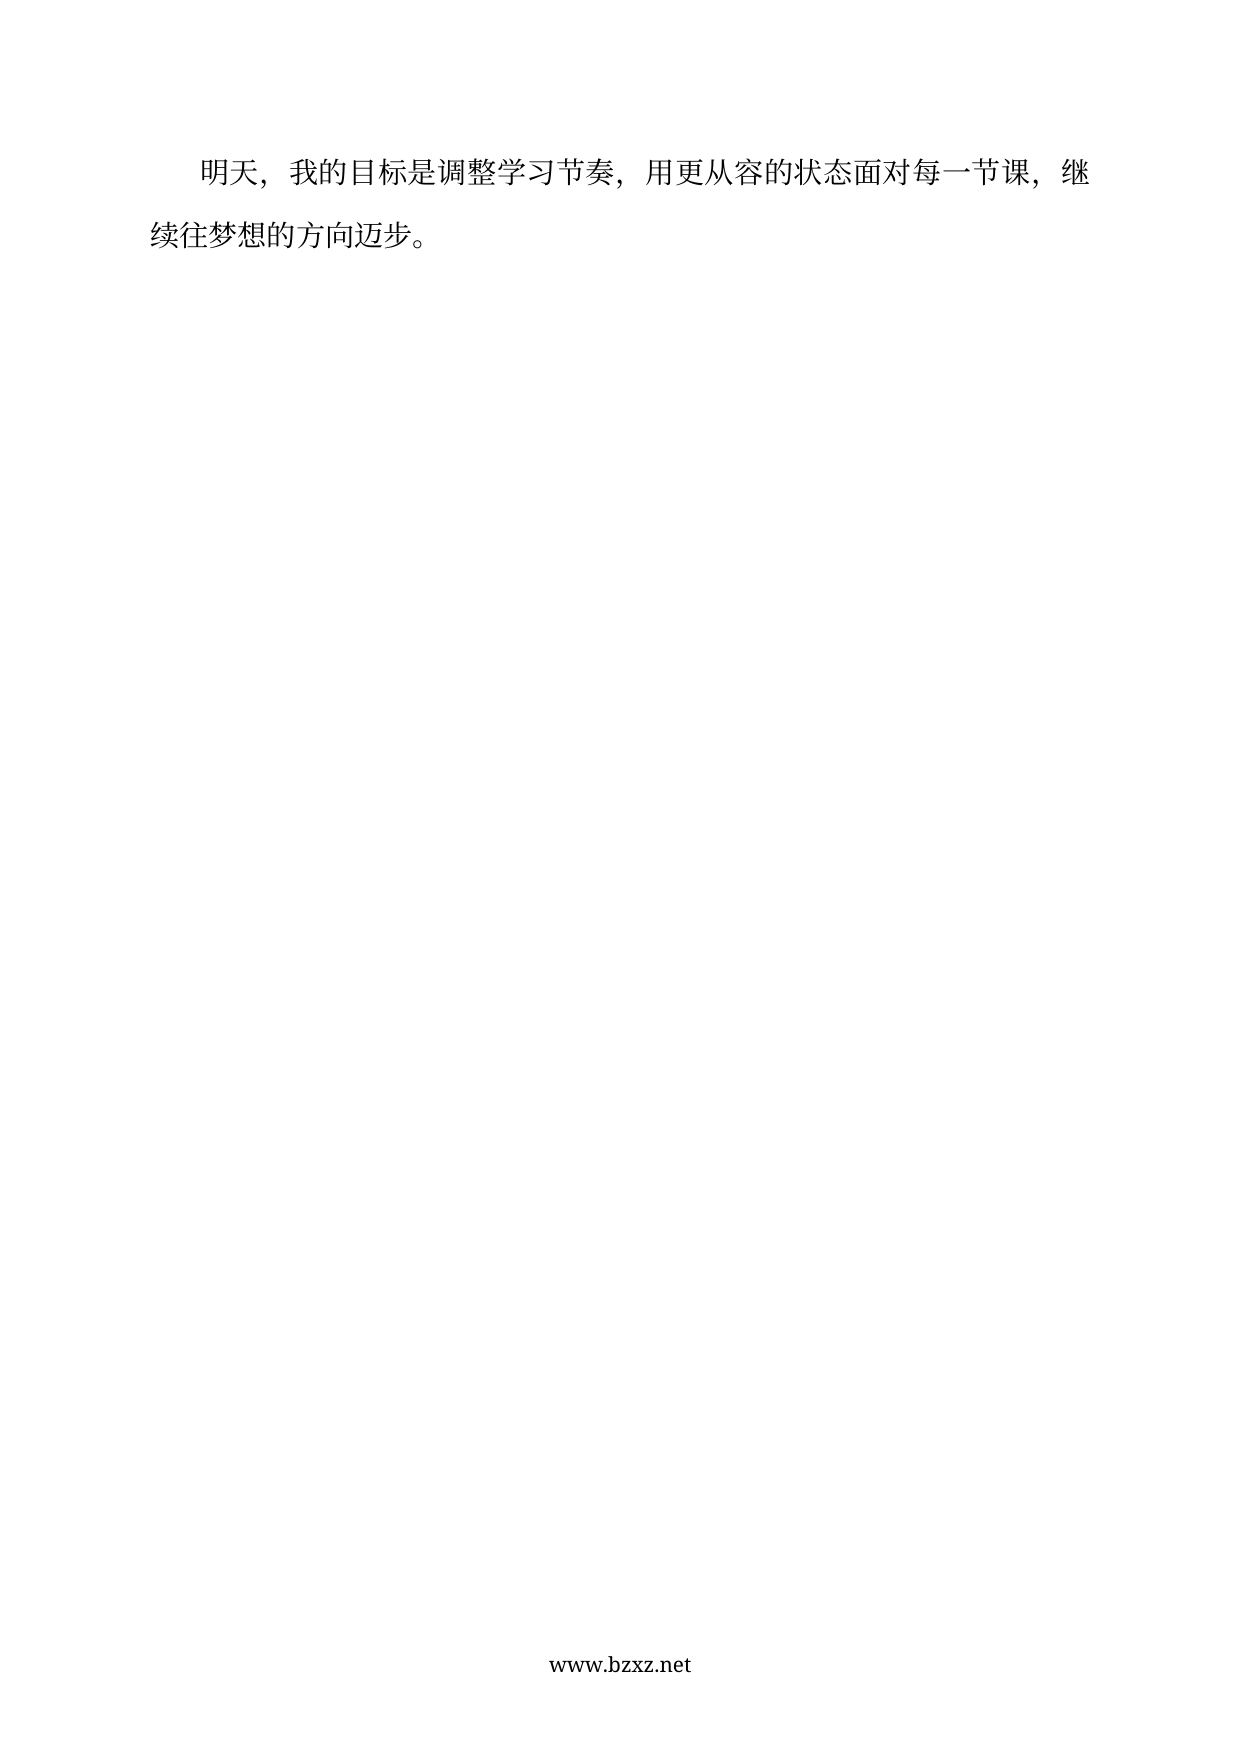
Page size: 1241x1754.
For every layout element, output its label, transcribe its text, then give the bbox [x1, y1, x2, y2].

text 明天，我的目标是调整学习节奏，用更从容的状态面对每一节课，继续往梦想的方向迈步。 [150, 150, 1090, 255]
